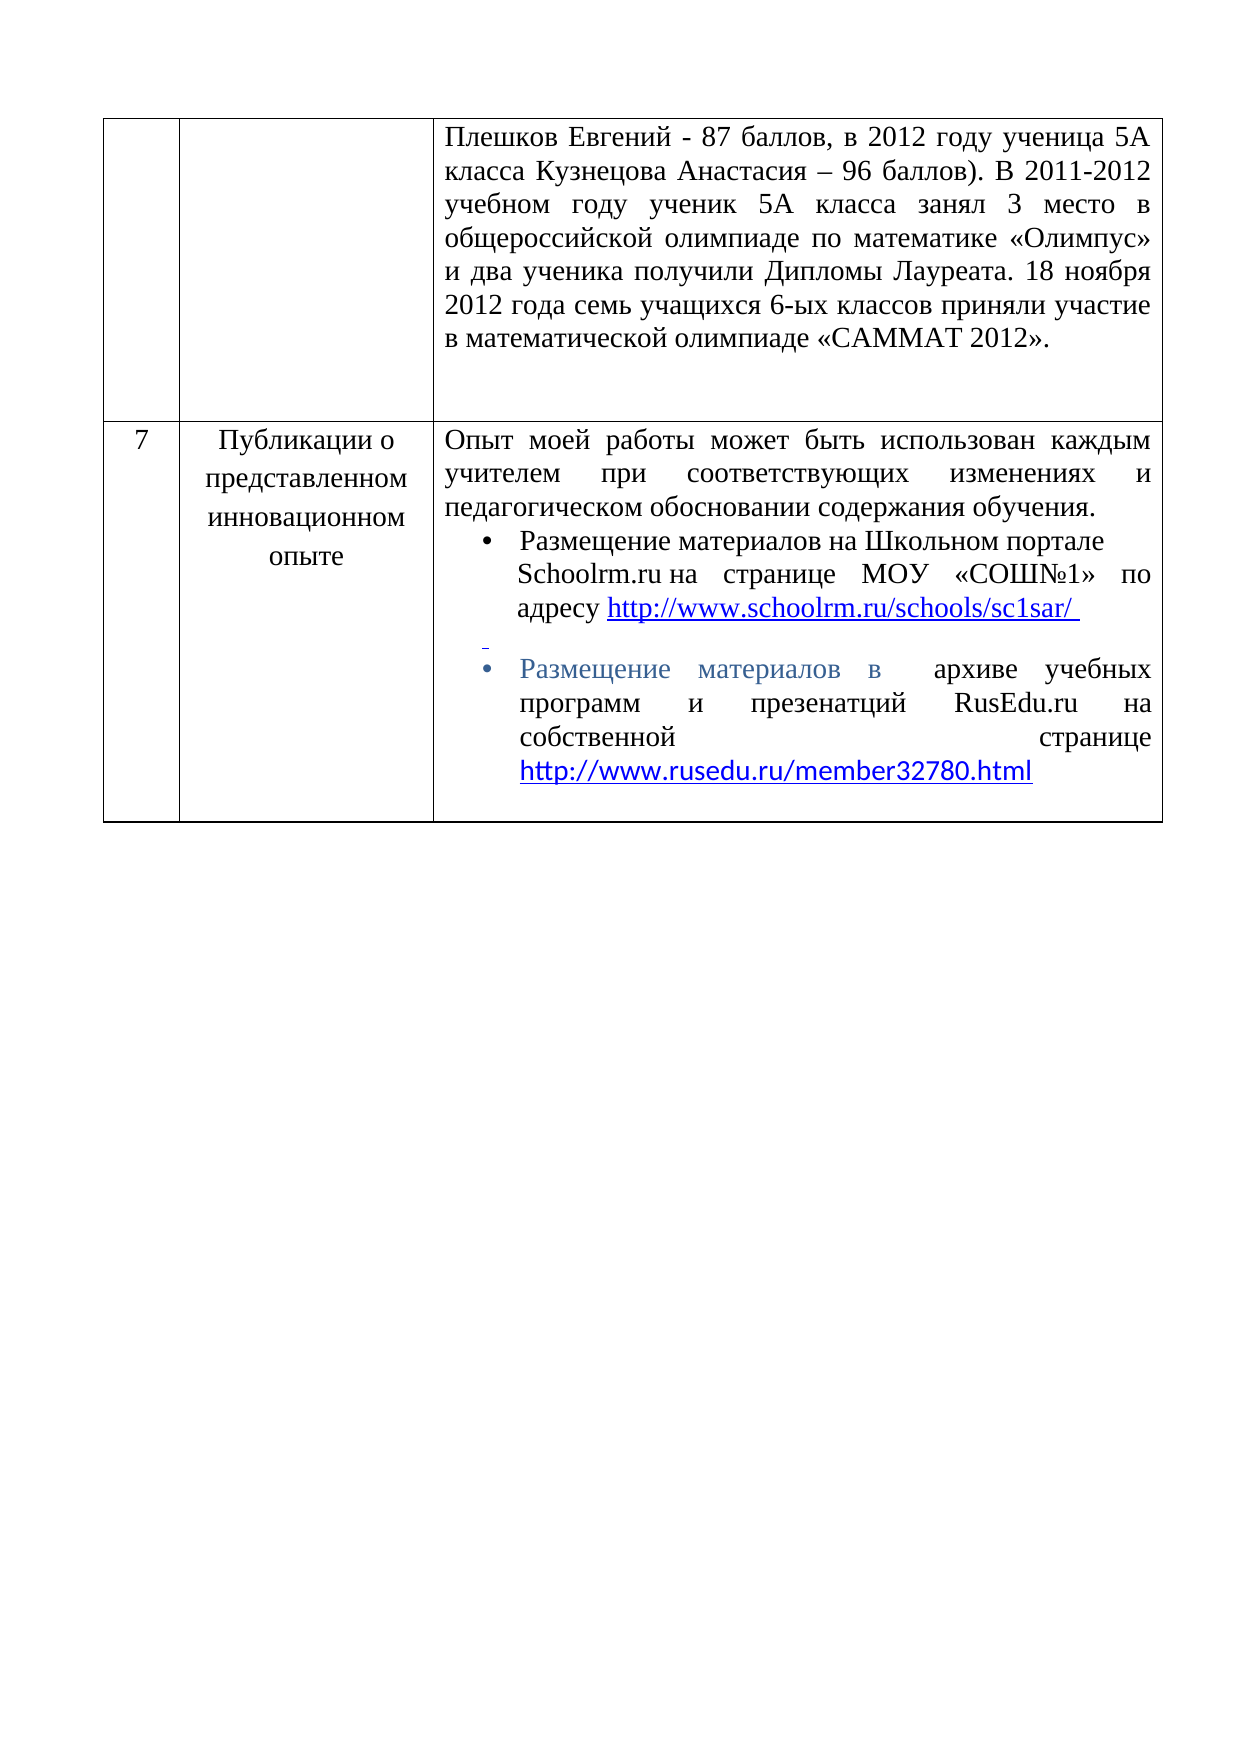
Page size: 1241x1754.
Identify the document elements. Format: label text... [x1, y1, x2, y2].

table_cell 7 [104, 422, 179, 821]
table_cell Публикации о представленном инновационном опыте [180, 422, 433, 821]
table_cell Опыт моей работы может быть использован каждым учителем при соответствующих изменениях и педагогическом обосновании содержания обучения. Размещение материалов на Школьном портале Schoolrm.ru на странице МОУ «СОШ№1» по адресу http://www.schoolrm.ru/schools/sc1sar/ Размещение материалов в архиве учебных программ и презенатций RusEdu.ru на собственной странице http://www.rusedu.ru/member32780.html [434, 422, 1162, 821]
table_cell 6 [104, 119, 179, 421]
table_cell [434, 119, 1162, 421]
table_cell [180, 119, 433, 421]
